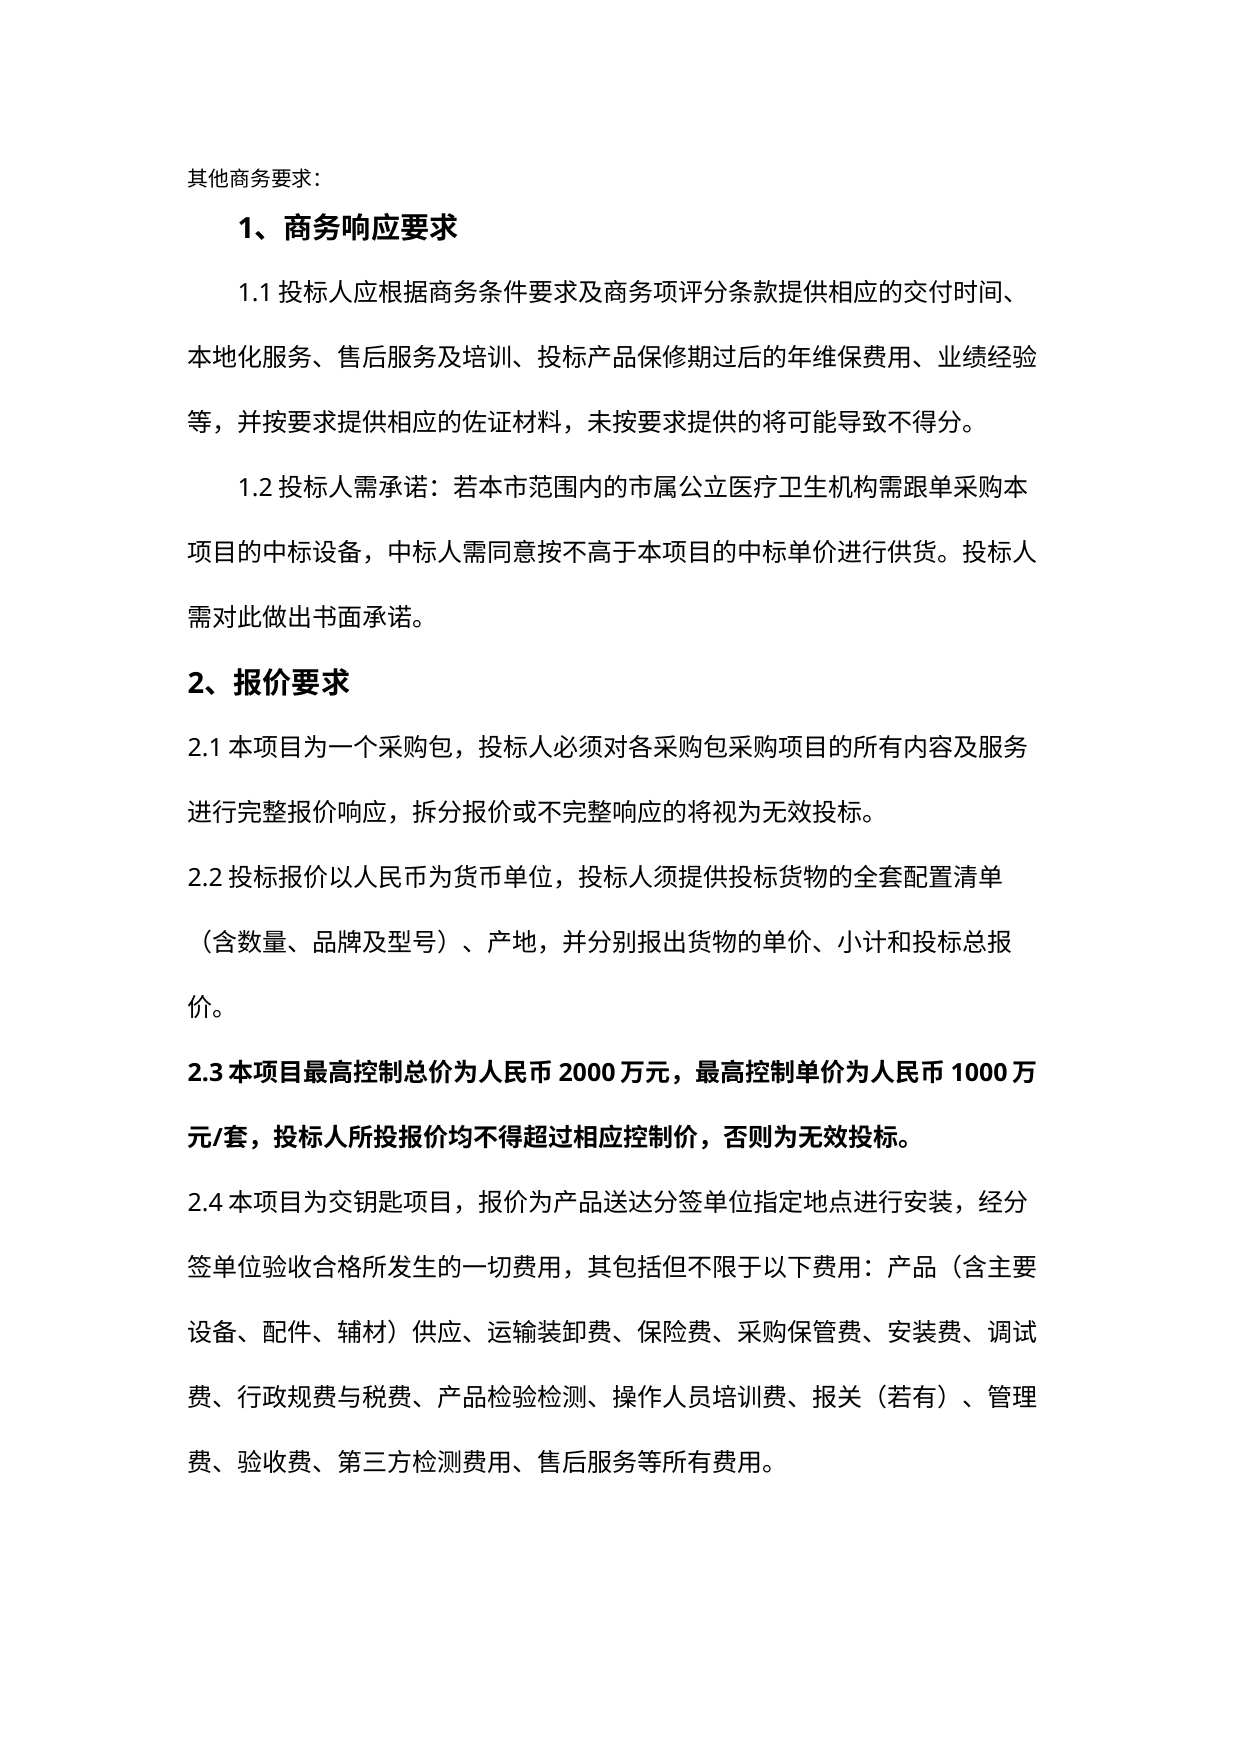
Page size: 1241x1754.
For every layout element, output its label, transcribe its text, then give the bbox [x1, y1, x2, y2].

text 1、商务响应要求 [187, 194, 1053, 259]
text 2.3本项目最高控制总价为人民币2000万元，最高控制单价为人民币1000万元/套，投标人所投报价均不得超过相应控制价，否则为无效投标。 [187, 1039, 1053, 1169]
text 其他商务要求： [187, 162, 1053, 194]
text 2.4本项目为交钥匙项目，报价为产品送达分签单位指定地点进行安装，经分签单位验收合格所发生的一切费用，其包括但不限于以下费用：产品（含主要设备、配件、辅材）供应、运输装卸费、保险费、采购保管费、安装费、调试费、行政规费与税费、产品检验检测、操作人员培训费、报关（若有）、管理费、验收费、第三方检测费用、售后服务等所有费用。 [187, 1169, 1053, 1494]
text 1.1投标人应根据商务条件要求及商务项评分条款提供相应的交付时间、本地化服务、售后服务及培训、投标产品保修期过后的年维保费用、业绩经验等，并按要求提供相应的佐证材料，未按要求提供的将可能导致不得分。 [187, 259, 1053, 454]
text 2、报价要求 [187, 649, 1053, 714]
text 2.2投标报价以人民币为货币单位，投标人须提供投标货物的全套配置清单（含数量、品牌及型号）、产地，并分别报出货物的单价、小计和投标总报价。 [187, 844, 1053, 1039]
text 1.2投标人需承诺：若本市范围内的市属公立医疗卫生机构需跟单采购本项目的中标设备，中标人需同意按不高于本项目的中标单价进行供货。投标人需对此做出书面承诺。 [187, 454, 1053, 649]
text 2.1本项目为一个采购包，投标人必须对各采购包采购项目的所有内容及服务进行完整报价响应，拆分报价或不完整响应的将视为无效投标。 [187, 714, 1053, 844]
